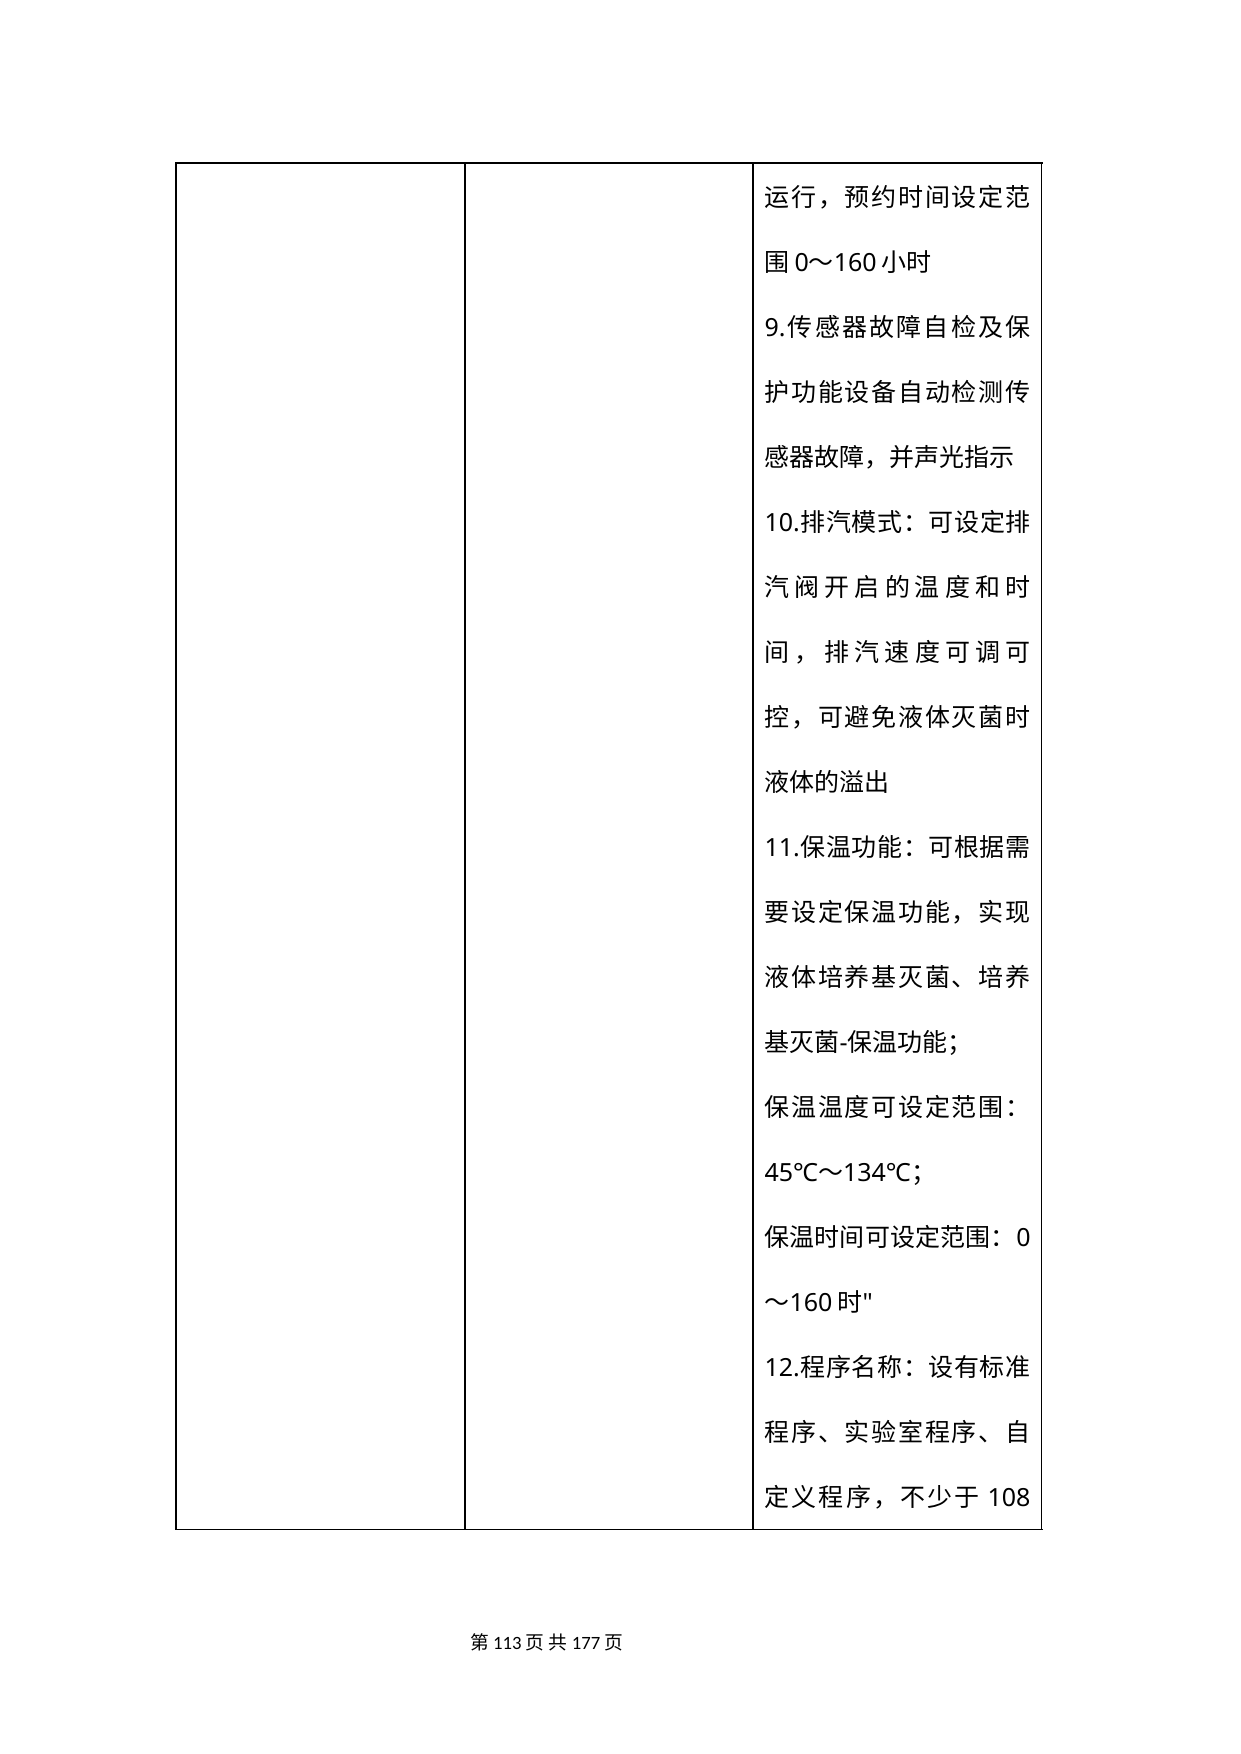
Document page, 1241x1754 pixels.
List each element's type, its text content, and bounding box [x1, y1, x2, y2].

table_cell 1 [177, 164, 464, 1528]
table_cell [754, 164, 1041, 1528]
table_cell [466, 164, 752, 1528]
